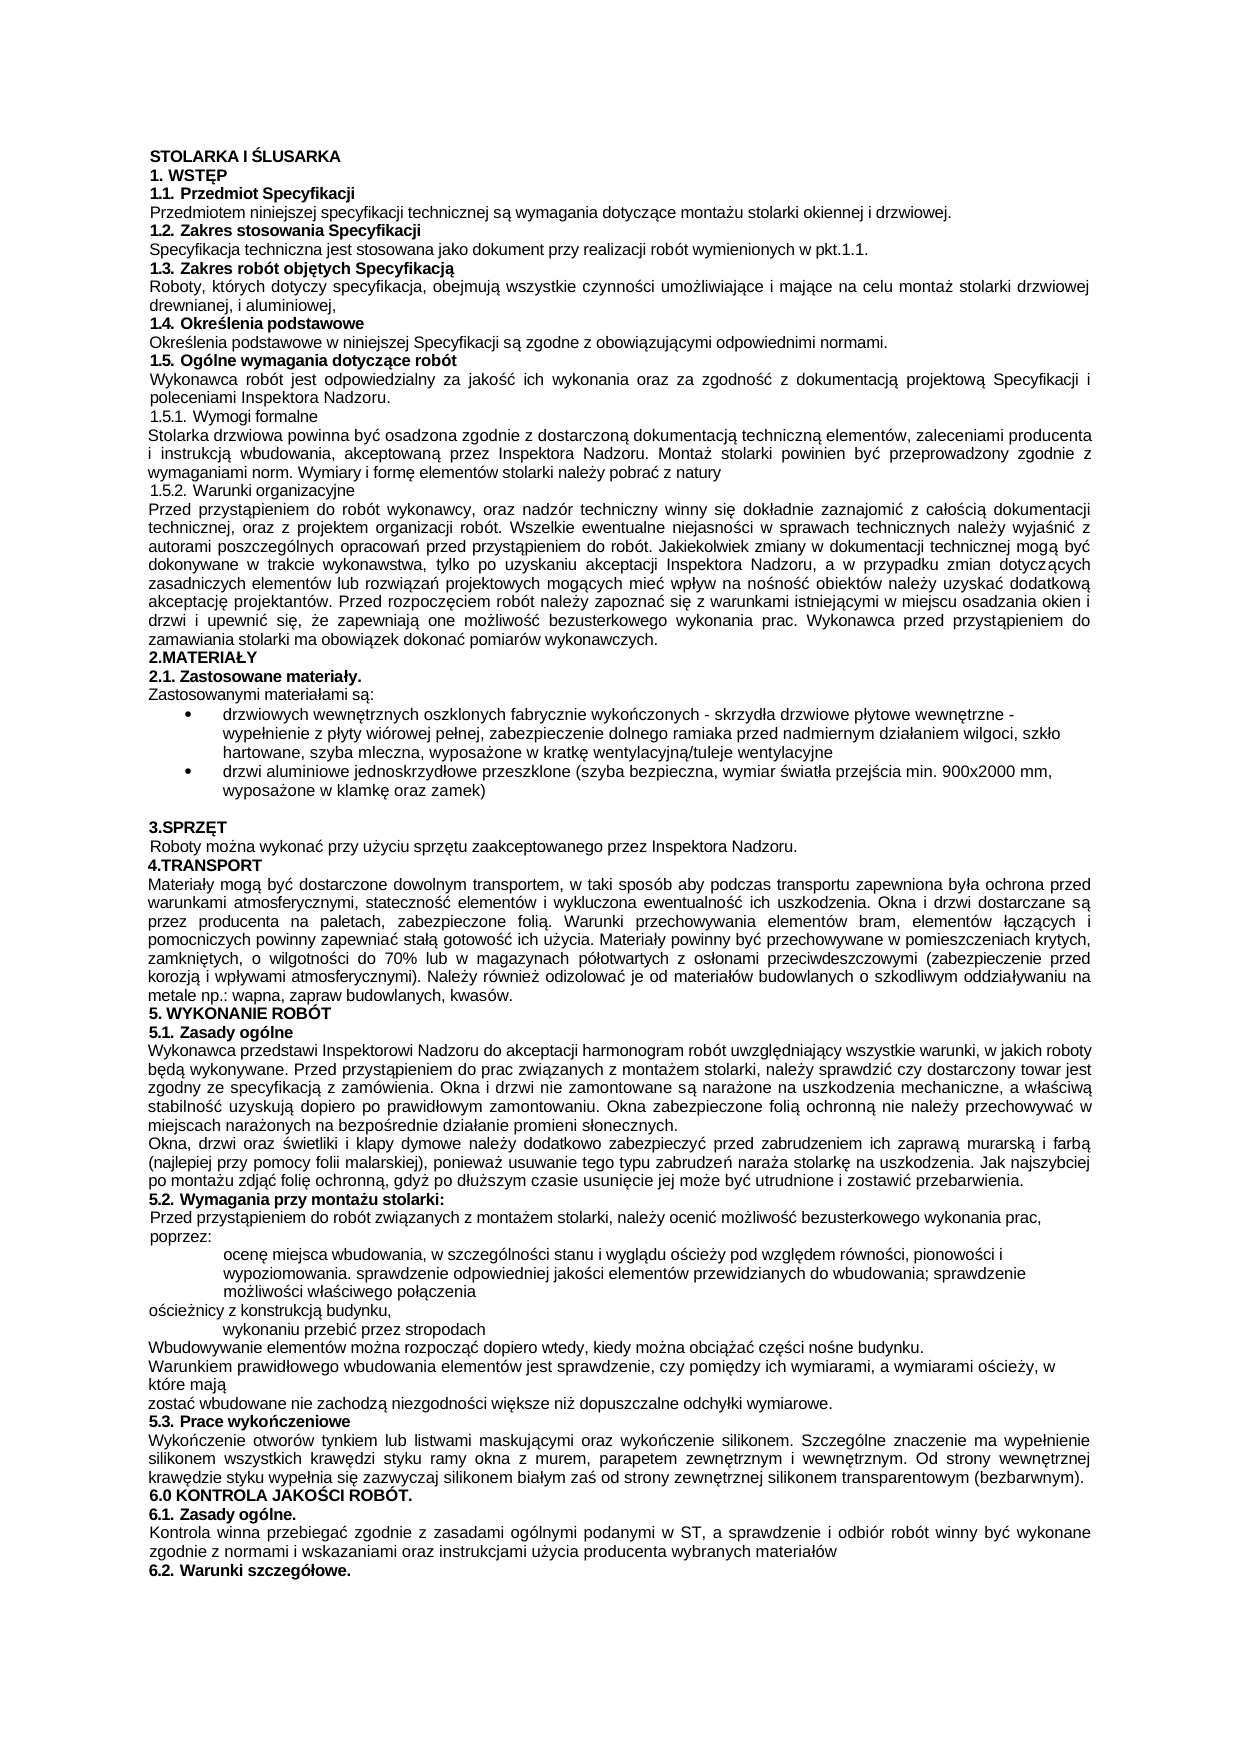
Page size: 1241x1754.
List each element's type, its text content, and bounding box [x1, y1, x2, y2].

text Stolarka drzwiowa powinna być osadzona zgodnie z dostarczoną dokumentacją techniczną elementów, zaleceniami producenta i instrukcją wbudowania, akceptowaną przez Inspektora Nadzoru. Montaż stolarki powinien być przeprowadzony zgodnie z wymaganiami norm. Wymiary i formę elementów stolarki należy pobrać z natury [148, 426, 1092, 482]
list drzwi aluminiowe jednoskrzydłowe przeszklone (szyba bezpieczna, wymiar światła przejścia min. 900x2000 mm, wyposażone w klamkę oraz zamek) [185, 762, 1093, 800]
text ościeżnicy z konstrukcją budynku, [149, 1302, 1093, 1320]
text 5.3. Prace wykończeniowe [149, 1413, 1093, 1431]
text Materiały mogą być dostarczone dowolnym transportem, w taki sposób aby podczas transportu zapewniona była ochrona przed warunkami atmosferycznymi, stateczność elementów i wykluczona ewentualność ich uszkodzenia. Okna i drzwi dostarczane są przez producenta na paletach, zabezpieczone folią. Warunki przechowywania elementów bram, elementów łączących i pomocniczych powinny zapewniać stałą gotowość ich użycia. Materiały powinny być przechowywane w pomieszczeniach krytych, zamkniętych, o wilgotności do 70% lub w magazynach półotwartych z osłonami przeciwdeszczowymi (zabezpieczenie przed korozją i wpływami atmosferycznymi). Należy również odizolować je od materiałów budowlanych o szkodliwym oddziaływaniu na metale np.: wapna, zapraw budowlanych, kwasów. [148, 875, 1091, 1005]
text 6.0 KONTROLA JAKOŚCI ROBÓT. [149, 1487, 1093, 1506]
text Przed przystąpieniem do robót wykonawcy, oraz nadzór techniczny winny się dokładnie zaznajomić z całością dokumentacji technicznej, oraz z projektem organizacji robót. Wszelkie ewentualne niejasności w sprawach technicznych należy wyjaśnić z autorami poszczególnych opracowań przed przystąpieniem do robót. Jakiekolwiek zmiany w dokumentacji technicznej mogą być dokonywane w trakcie wykonawstwa, tylko po uzyskaniu akceptacji Inspektora Nadzoru, a w przypadku zmian dotyczących zasadniczych elementów lub rozwiązań projektowych mogących mieć wpływ na nośność obiektów należy uzyskać dodatkową akceptację projektantów. Przed rozpoczęciem robót należy zapoznać się z warunkami istniejącymi w miejscu osadzania okien i drzwi i upewnić się, że zapewniają one możliwość bezusterkowego wykonania prac. Wykonawca przed przystąpieniem do zamawiania stolarki ma obowiązek dokonać pomiarów wykonawczych. [148, 500, 1091, 649]
text Specyfikacja techniczna jest stosowana jako dokument przy realizacji robót wymienionych w pkt.1.1. [149, 241, 1093, 259]
text 6.1. Zasady ogólne. [149, 1506, 1093, 1524]
text 5.1. Zasady ogólne [149, 1023, 1093, 1042]
text 1.3. Zakres robót objętych Specyfikacją [149, 259, 1093, 278]
text Roboty, których dotyczy specyfikacja, obejmują wszystkie czynności umożliwiające i mające na celu montaż stolarki drzwiowej drewnianej, i aluminiowej, [149, 278, 1089, 315]
text 2.1. Zastosowane materiały. [149, 667, 1093, 686]
text 4.TRANSPORT [148, 857, 1093, 875]
text ocenę miejsca wbudowania, w szczególności stanu i wyglądu ościeży pod względem równości, pionowości i wypoziomowania. sprawdzenie odpowiedniej jakości elementów przewidzianych do wbudowania; sprawdzenie możliwości właściwego połączenia [223, 1246, 1093, 1302]
text 1.2. Zakres stosowania Specyfikacji [149, 222, 1093, 240]
text Przedmiotem niniejszej specyfikacji technicznej są wymagania dotyczące montażu stolarki okiennej i drzwiowej. [149, 203, 1093, 222]
text 5.2. Wymagania przy montażu stolarki: [149, 1190, 1093, 1209]
text Kontrola winna przebiegać zgodnie z zasadami ogólnymi podanymi w ST, a sprawdzenie i odbiór robót winny być wykonane zgodnie z normami i wskazaniami oraz instrukcjami użycia producenta wybranych materiałów [149, 1524, 1091, 1561]
text Roboty można wykonać przy użyciu sprzętu zaakceptowanego przez Inspektora Nadzoru. [149, 838, 1093, 857]
list drzwiowych wewnętrznych oszklonych fabrycznie wykończonych - skrzydła drzwiowe płytowe wewnętrzne - wypełnienie z płyty wiórowej pełnej, zabezpieczenie dolnego ramiaka przed nadmiernym działaniem wilgoci, szkło hartowane, szyba mleczna, wyposażone w kratkę wentylacyjną/tuleje wentylacyjne [185, 704, 1093, 762]
text Okna, drzwi oraz świetliki i klapy dymowe należy dodatkowo zabezpieczyć przed zabrudzeniem ich zaprawą murarską i farbą (najlepiej przy pomocy folii malarskiej), ponieważ usuwanie tego typu zabrudzeń naraża stolarkę na uszkodzenia. Jak najszybciej po montażu zdjąć folię ochronną, gdyż po dłuższym czasie usunięcie jej może być utrudnione i zostawić przebarwienia. [148, 1135, 1091, 1190]
text 1.1. Przedmiot Specyfikacji [149, 185, 1093, 203]
text STOLARKA I ŚLUSARKA 1. WSTĘP [149, 148, 532, 185]
text 1.4. Określenia podstawowe [149, 315, 1093, 333]
text Zastosowanymi materiałami są: [148, 686, 1093, 704]
text 1.5.2. Warunki organizacyjne [149, 482, 1093, 500]
text 2.MATERIAŁY [149, 649, 1093, 667]
text 3.SPRZĘT [149, 819, 1093, 837]
text Wbudowywanie elementów można rozpocząć dopiero wtedy, kiedy można obciążać części nośne budynku. [148, 1339, 1093, 1357]
text zostać wbudowane nie zachodzą niezgodności większe niż dopuszczalne odchyłki wymiarowe. [148, 1394, 1093, 1413]
text 6.2. Warunki szczegółowe. [149, 1561, 1093, 1580]
text Wykonawca przedstawi Inspektorowi Nadzoru do akceptacji harmonogram robót uwzględniający wszystkie warunki, w jakich roboty będą wykonywane. Przed przystąpieniem do prac związanych z montażem stolarki, należy sprawdzić czy dostarczony towar jest zgodny ze specyfikacją z zamówienia. Okna i drzwi nie zamontowane są narażone na uszkodzenia mechaniczne, a właściwą stabilność uzyskują dopiero po prawidłowym zamontowaniu. Okna zabezpieczone folią ochronną nie należy przechowywać w miejscach narażonych na bezpośrednie działanie promieni słonecznych. [148, 1042, 1092, 1135]
text Określenia podstawowe w niniejszej Specyfikacji są zgodne z obowiązującymi odpowiednimi normami. [149, 333, 1093, 352]
text Wykończenie otworów tynkiem lub listwami maskującymi oraz wykończenie silikonem. Szczególne znaczenie ma wypełnienie silikonem wszystkich krawędzi styku ramy okna z murem, parapetem zewnętrznym i wewnętrznym. Od strony wewnętrznej krawędzie styku wypełnia się zazwyczaj silikonem białym zaś od strony zewnętrznej silikonem transparentowym (bezbarwnym). [148, 1431, 1090, 1487]
text 1.5.1. Wymogi formalne [149, 408, 1093, 426]
text Przed przystąpieniem do robót związanych z montażem stolarki, należy ocenić możliwość bezusterkowego wykonania prac, poprzez: [149, 1209, 1093, 1246]
text wykonaniu przebić przez stropodach [223, 1320, 1093, 1339]
text 1.5. Ogólne wymagania dotyczące robót [149, 352, 1093, 371]
text Warunkiem prawidłowego wbudowania elementów jest sprawdzenie, czy pomiędzy ich wymiarami, a wymiarami ościeży, w które mają [148, 1357, 1093, 1394]
text Wykonawca robót jest odpowiedzialny za jakość ich wykonania oraz za zgodność z dokumentacją projektową Specyfikacji i poleceniami Inspektora Nadzoru. [149, 371, 1091, 408]
text 5. WYKONANIE ROBÓT [149, 1005, 1093, 1023]
